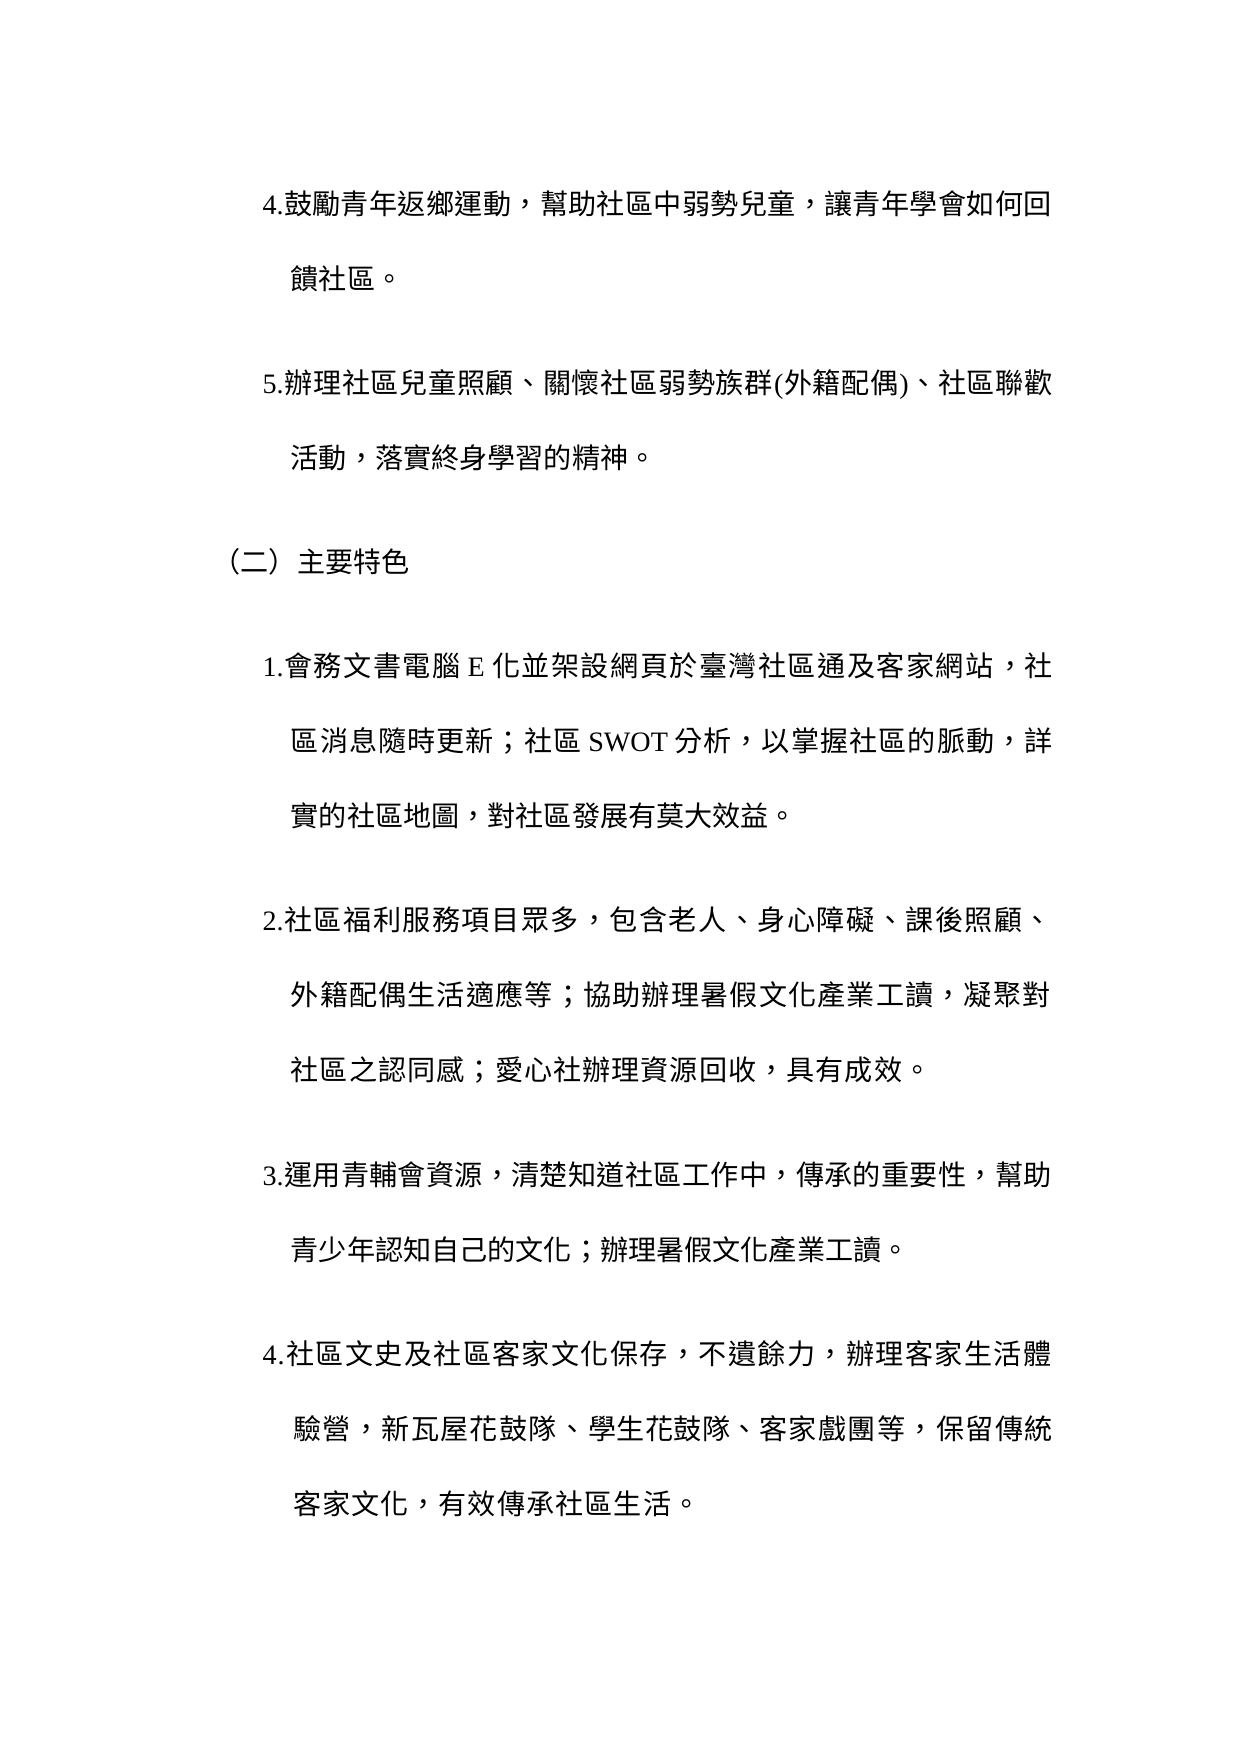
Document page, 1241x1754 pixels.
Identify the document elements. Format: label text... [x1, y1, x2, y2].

text 4.鼓勵青年返鄉運動，幫助社區中弱勢兒童，讓青年學會如何回饋社區。 [262, 164, 1053, 314]
text （二）主要特色 [187, 523, 978, 598]
text 1.會務文書電腦E化並架設網頁於臺灣社區通及客家網站，社區消息隨時更新；社區SWOT分析，以掌握社區的脈動，詳實的社區地圖，對社區發展有莫大效益。 [262, 627, 1053, 852]
text 5.辦理社區兒童照顧、關懷社區弱勢族群(外籍配偶)、社區聯歡活動，落實終身學習的精神。 [262, 344, 1053, 494]
text 4.社區文史及社區客家文化保存，不遺餘力，辦理客家生活體驗營，新瓦屋花鼓隊、學生花鼓隊、客家戲團等，保留傳統客家文化，有效傳承社區生活。 [262, 1314, 1053, 1539]
text 3.運用青輔會資源，清楚知道社區工作中，傳承的重要性，幫助青少年認知自己的文化；辦理暑假文化產業工讀。 [262, 1135, 1053, 1285]
text 2.社區福利服務項目眾多，包含老人、身心障礙、課後照顧、外籍配偶生活適應等；協助辦理暑假文化產業工讀，凝聚對社區之認同感；愛心社辦理資源回收，具有成效。 [262, 881, 1053, 1106]
